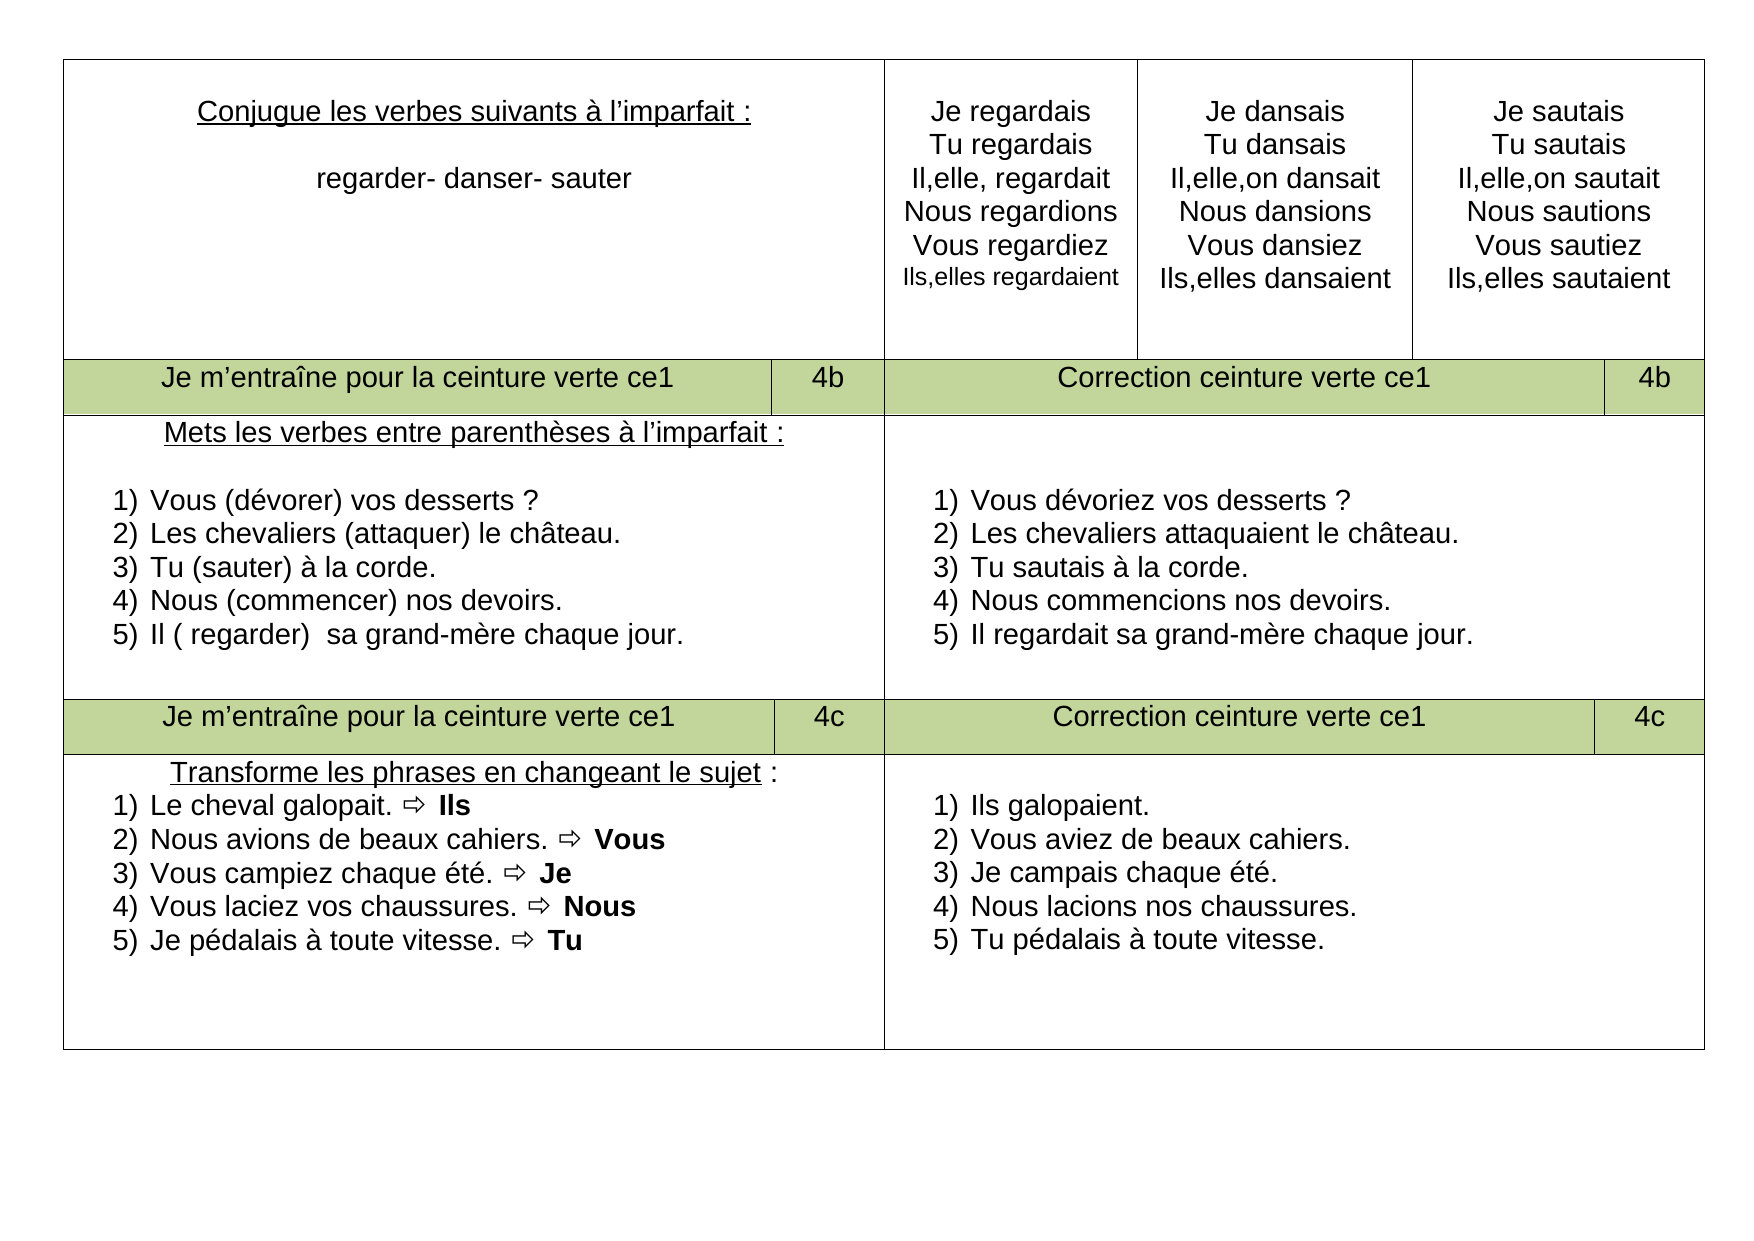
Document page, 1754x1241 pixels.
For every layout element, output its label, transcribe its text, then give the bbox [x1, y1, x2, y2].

table_cell Je regardais Tu regardais Il,elle, regardait Nous regardions Vous regardiez Ils,elles regardaient [885, 60, 1137, 359]
table_cell 4b [1605, 360, 1704, 414]
table_cell 4c [1595, 700, 1704, 754]
table_cell Vous dévoriez vos desserts ? Les chevaliers attaquaient le château. Tu sautais à la corde. Nous commencions nos devoirs. Il regardait sa grand-mère chaque jour. [885, 416, 1704, 698]
table_cell Je dansais Tu dansais Il,elle,on dansait Nous dansions Vous dansiez Ils,elles dansaient [1138, 60, 1412, 359]
table_cell 4c [775, 700, 884, 754]
table_cell Mets les verbes entre parenthèses à l’imparfait : Vous (dévorer) vos desserts ? Les chevaliers (attaquer) le château. Tu (sauter) à la corde. Nous (commencer) nos devoirs. Il ( regarder) sa grand-mère chaque jour. [64, 416, 884, 698]
table_cell Correction ceinture verte ce1 [885, 700, 1594, 754]
table_cell Correction ceinture verte ce1 [885, 360, 1604, 414]
table_cell Ils galopaient. Vous aviez de beaux cahiers. Je campais chaque été. Nous lacions nos chaussures. Tu pédalais à toute vitesse. [885, 755, 1704, 1048]
table_cell 4b [772, 360, 884, 414]
table_cell Je sautais Tu sautais Il,elle,on sautait Nous sautions Vous sautiez Ils,elles sautaient [1413, 60, 1704, 359]
table_cell Conjugue les verbes suivants à l’imparfait : regarder- danser- sauter [64, 60, 884, 359]
table_cell Transforme les phrases en changeant le sujet : Le cheval galopait. Ils Nous avions de beaux cahiers. Vous Vous campiez chaque été. Je Vous laciez vos chaussures. Nous Je pédalais à toute vitesse. Tu [64, 755, 884, 1048]
table_cell Je m’entraîne pour la ceinture verte ce1 [64, 360, 771, 414]
table_cell Je m’entraîne pour la ceinture verte ce1 [64, 700, 774, 754]
